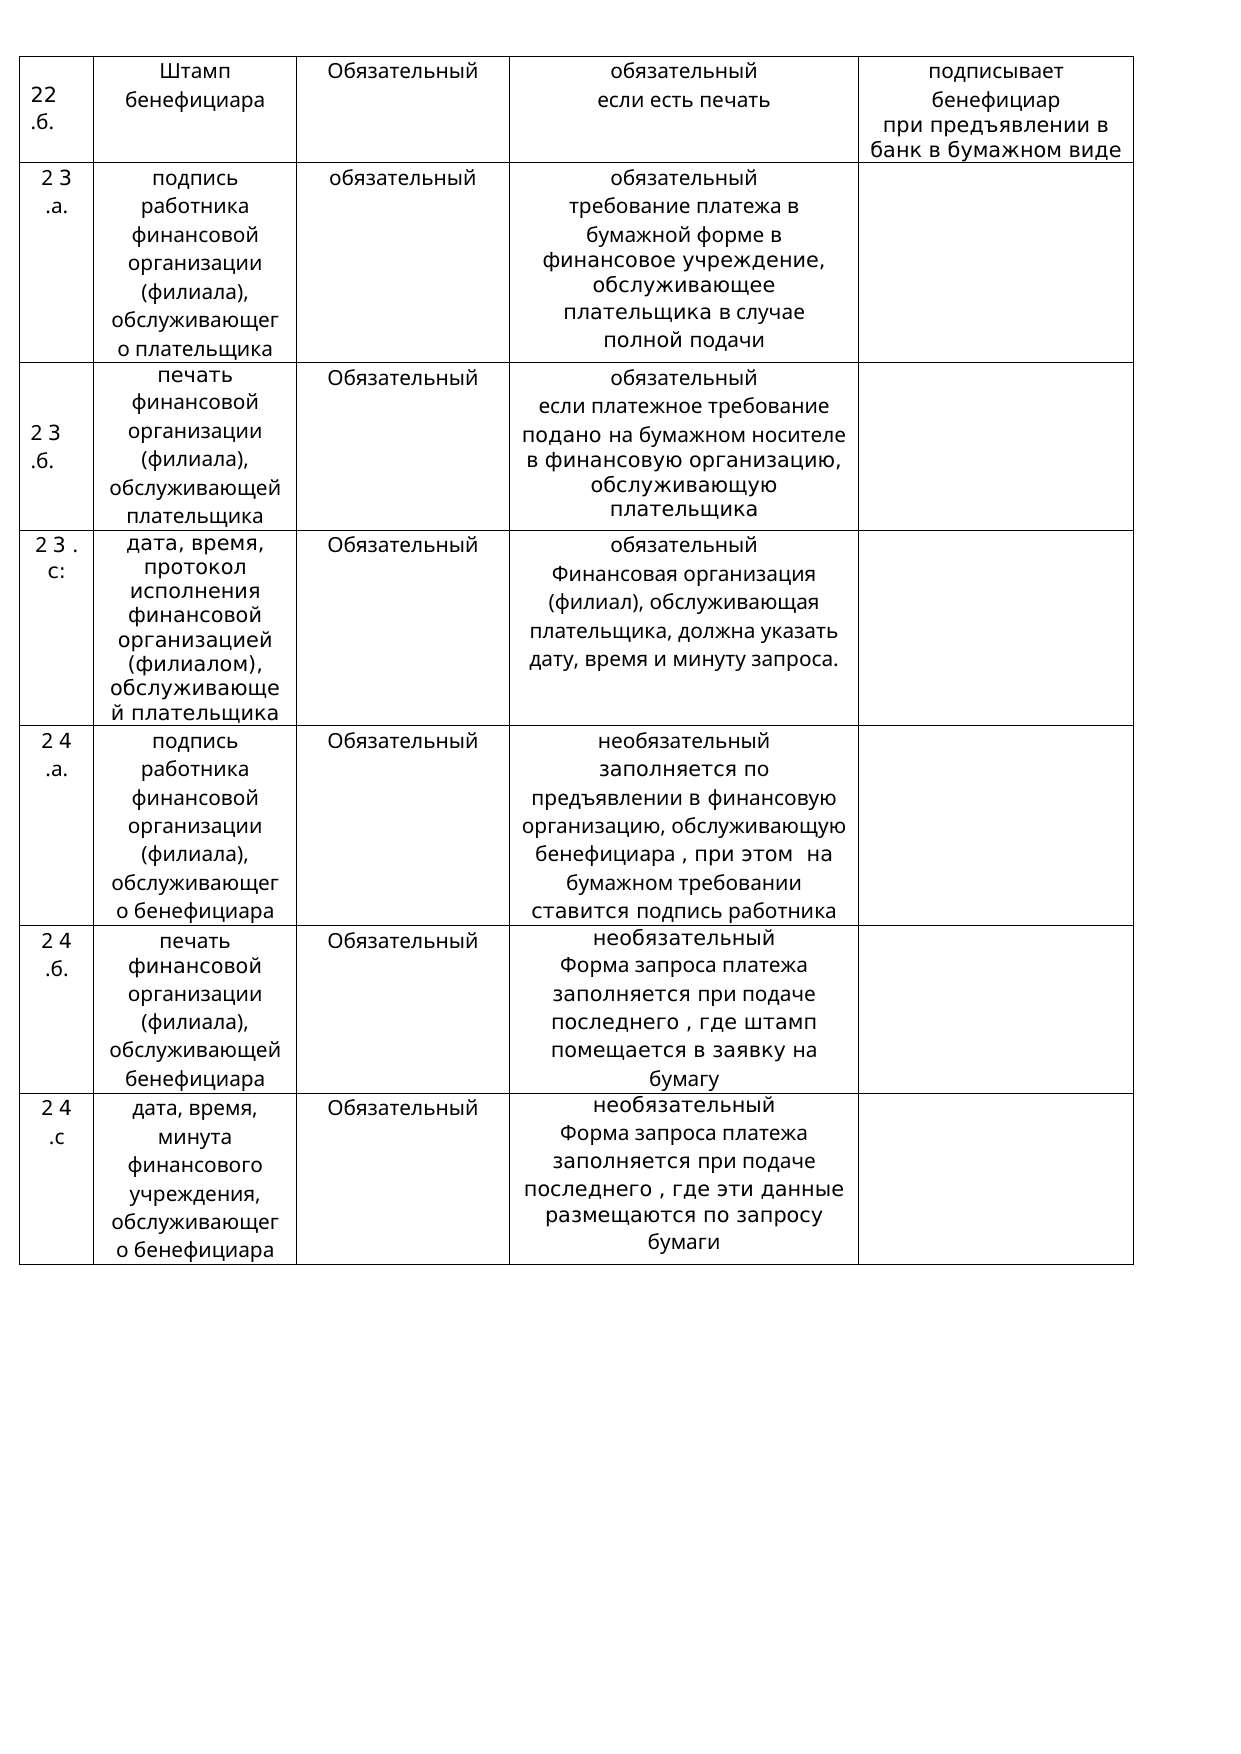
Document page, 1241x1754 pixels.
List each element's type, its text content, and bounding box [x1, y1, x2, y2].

table_cell 2 4 .б. [20, 926, 93, 1092]
table_cell [859, 163, 1133, 362]
table_cell подпись работника финансовой организации (филиала), обслуживающего плательщика [94, 163, 296, 362]
table_cell Штамп бенефициара [94, 57, 296, 162]
table_cell дата, время, минута финансового учреждения, обслуживающего бенефициара [94, 1094, 296, 1264]
table_cell Обязательный [297, 363, 509, 529]
table_cell 2 4 .с [20, 1094, 93, 1264]
table_cell обязательный требование платежа в бумажной форме в финансовое учреждение, обслуживающее плательщика в случае полной подачи [510, 163, 858, 362]
table_cell 2 3 . с: [20, 531, 93, 725]
table_cell [859, 726, 1133, 925]
table_cell Обязательный [297, 531, 509, 725]
table_cell подпись работника финансовой организации (филиала), обслуживающего бенефициара [94, 726, 296, 925]
table_cell обязательный Финансовая организация (филиал), обслуживающая плательщика, должна указать дату, время и минуту запроса. [510, 531, 858, 725]
table_cell печать финансовой организации (филиала), обслуживающей плательщика [94, 363, 296, 529]
table_cell необязательный заполняется по предъявлении в финансовую организацию, обслуживающую бенефициара , при этом на бумажном требовании ставится подпись работника [510, 726, 858, 925]
table_cell [859, 1094, 1133, 1264]
table_cell Обязательный [297, 926, 509, 1092]
table_cell Обязательный [297, 57, 509, 162]
table_cell [859, 363, 1133, 529]
table_cell подписывает бенефициар при предъявлении в банк в бумажном виде [859, 57, 1133, 162]
table_cell обязательный [297, 163, 509, 362]
table_cell [859, 926, 1133, 1092]
table_cell [859, 531, 1133, 725]
table_cell Обязательный [297, 726, 509, 925]
table_cell необязательный Форма запроса платежа заполняется при подаче последнего , где эти данные размещаются по запросу бумаги [510, 1094, 858, 1264]
table_cell 2 3 .а. [20, 163, 93, 362]
table_cell обязательный если есть печать [510, 57, 858, 162]
table_cell 2 4 .а. [20, 726, 93, 925]
table_cell обязательный если платежное требование подано на бумажном носителе в финансовую организацию, обслуживающую плательщика [510, 363, 858, 529]
table_cell 2 3 .б. [20, 363, 93, 529]
table_cell печать финансовой организации (филиала), обслуживающей бенефициара [94, 926, 296, 1092]
table_cell необязательный Форма запроса платежа заполняется при подаче последнего , где штамп помещается в заявку на бумагу [510, 926, 858, 1092]
table_cell 22 .б. [20, 57, 93, 162]
table_cell Обязательный [297, 1094, 509, 1264]
table_cell дата, время, протокол исполнения финансовой организацией (филиалом), обслуживающей плательщика [94, 531, 296, 725]
